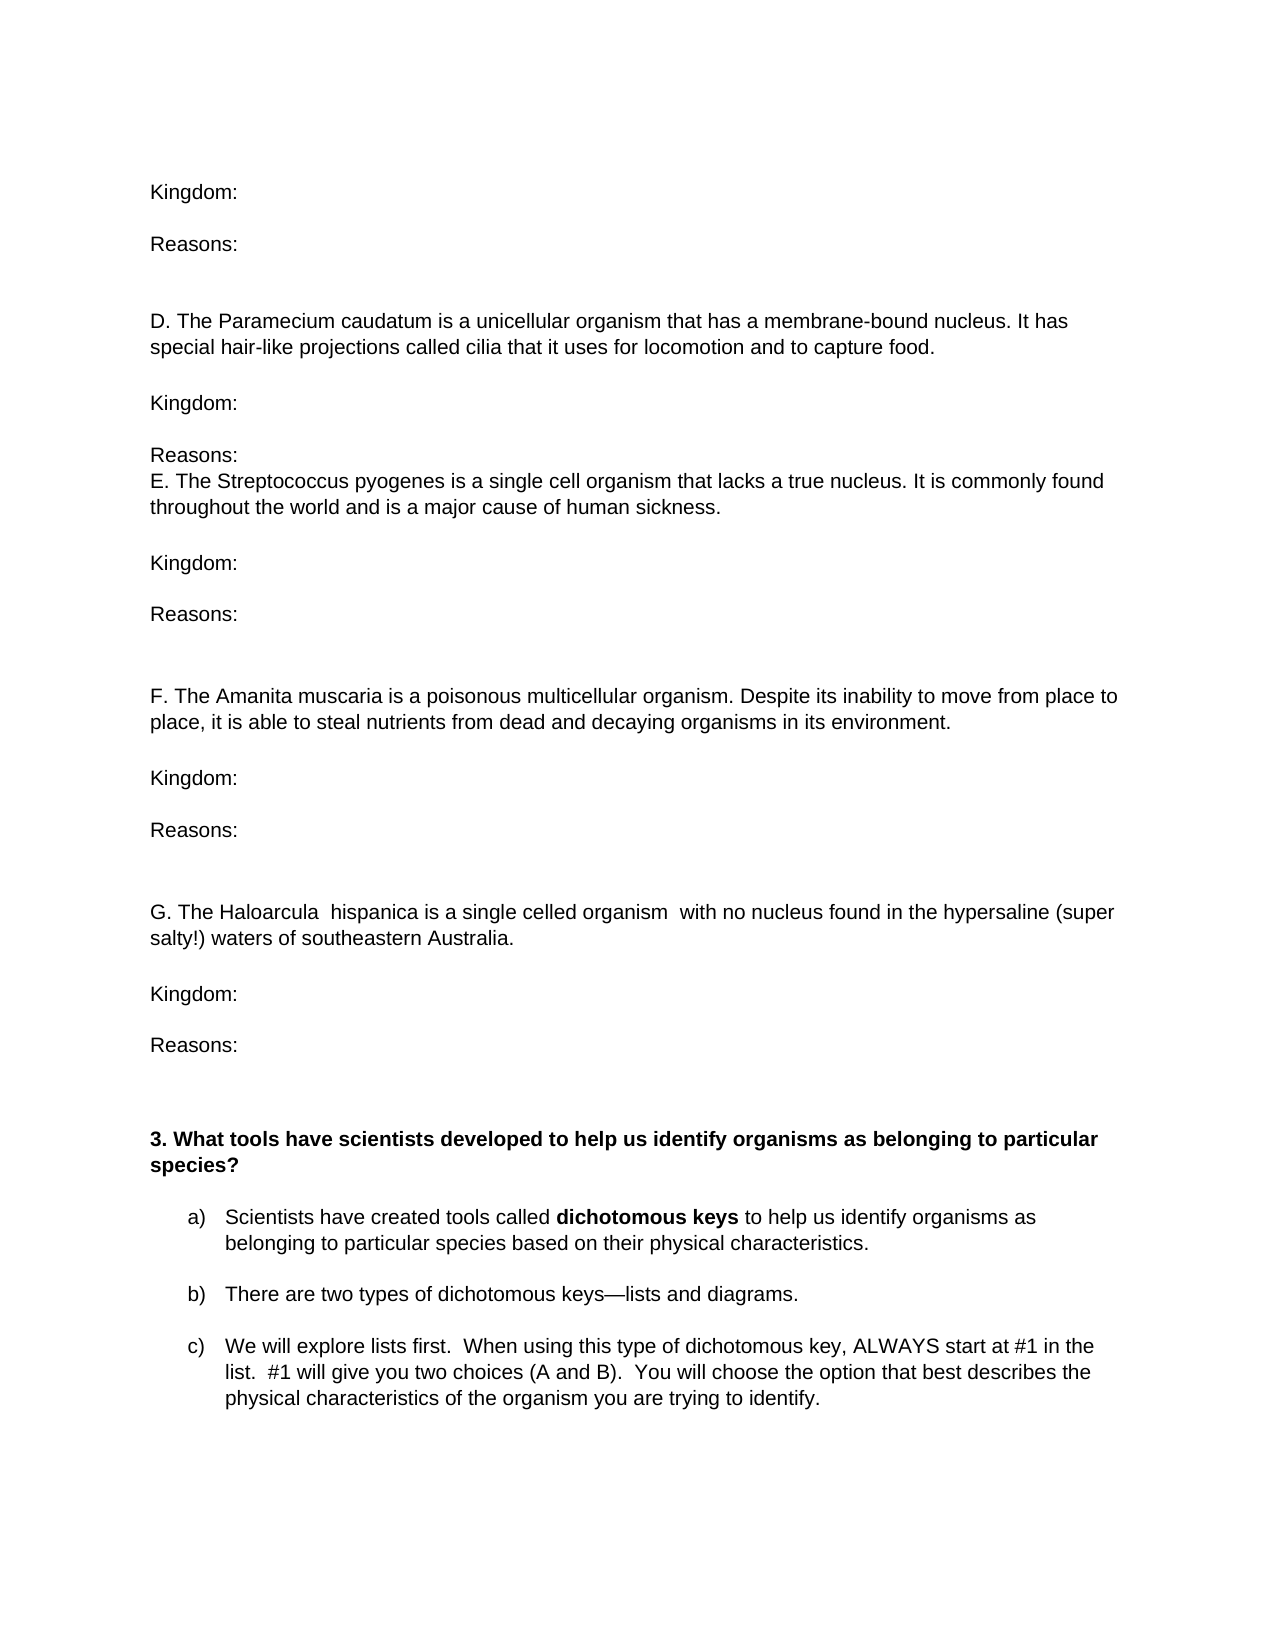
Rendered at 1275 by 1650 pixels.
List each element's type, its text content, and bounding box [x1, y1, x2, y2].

text Kingdom: [150, 551, 1125, 574]
text 3. What tools have scientists developed to help us identify organisms as belonging to particular species? [150, 1127, 1125, 1177]
text G. The Haloarcula hispanica is a single celled organism with no nucleus found in the hypersaline (super salty!) waters of southeastern Australia. [150, 899, 1125, 949]
text D. The Paramecium caudatum is a unicellular organism that has a membrane-bound nucleus. It has special hair-like projections called cilia that it uses for locomotion and to capture food. [150, 309, 1125, 359]
text Reasons: [150, 1033, 1125, 1057]
text Reasons: [150, 443, 1125, 467]
text Reasons: [150, 602, 1125, 626]
text Kingdom: [150, 981, 1125, 1005]
text Kingdom: [150, 180, 1125, 204]
text E. The Streptococcus pyogenes is a single cell organism that lacks a true nucleus. It is commonly found throughout the world and is a major cause of human sickness. [150, 469, 1125, 518]
list Scientists have created tools called dichotomous keys to help us identify organisms as belonging to particular species based on their physical characteristics. [187, 1205, 1125, 1254]
text Kingdom: [150, 766, 1125, 790]
text Reasons: [150, 818, 1125, 842]
text Reasons: [150, 232, 1125, 256]
list There are two types of dichotomous keys—lists and diagrams. [187, 1282, 1125, 1306]
text F. The Amanita muscaria is a poisonous multicellular organism. Despite its inability to move from place to place, it is able to steal nutrients from dead and decaying organisms in its environment. [150, 684, 1125, 734]
text Kingdom: [150, 391, 1125, 415]
list We will explore lists first. When using this type of dichotomous key, ALWAYS start at #1 in the list. #1 will give you two choices (A and B). You will choose the option that best describes the physical characteristics of the organism you are trying to identify. [187, 1334, 1125, 1409]
